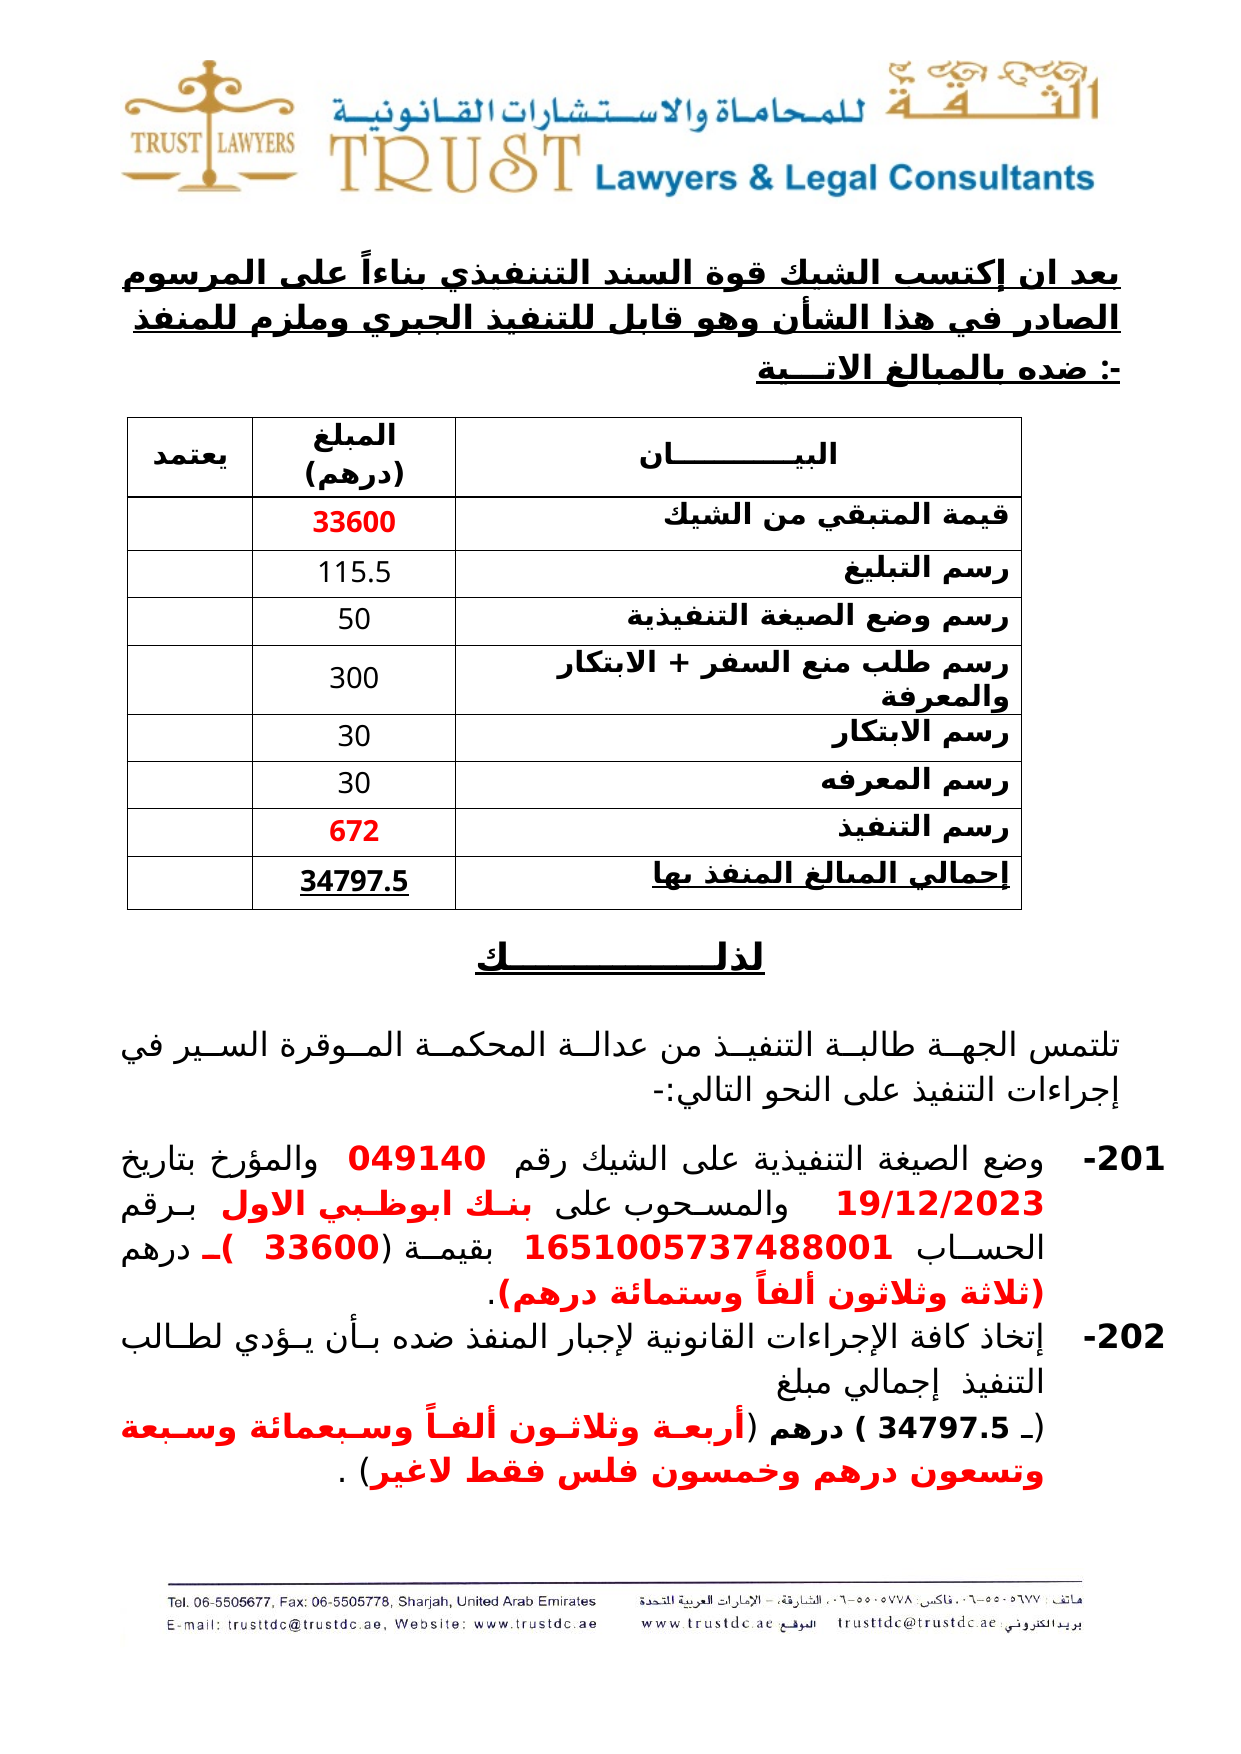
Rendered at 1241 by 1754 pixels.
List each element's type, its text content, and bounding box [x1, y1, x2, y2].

text بعد ان إكتسب الشيك قوة السند التننفيذي بناءاً على المرسوم الصادر في هذا الشأن وهو قابل للتنفيذ الجبري وملزم للمنفذ ضده بالمبالغ الاتـــية :- [120, 253, 1120, 389]
table_cell رسم الابتكار [456, 715, 1021, 761]
table_cell 672 [253, 809, 455, 856]
picture [120, 60, 1121, 204]
table_cell إجمالي المبالغ المنفذ بها [456, 857, 1021, 909]
table_cell [128, 857, 252, 909]
table_cell [128, 498, 252, 550]
table_cell رسم طلب منع السفر + الابتكار والمعرفة [456, 646, 1021, 713]
table_cell [128, 715, 252, 761]
table_cell 30 [253, 715, 455, 761]
table_cell رسم وضع الصيغة التنفيذية [456, 598, 1021, 644]
table_header يعتمد [128, 418, 252, 496]
list إتخاذ كافة الإجراءات القانونية لإجبار المنفذ ضده بأن يؤدي لطالب التنفيذ إجمالي مبلغ [120, 1318, 1083, 1401]
table_cell 115.5 [253, 551, 455, 597]
table_cell 30 [253, 762, 455, 808]
table_header البيــــــــــــان [456, 418, 1021, 496]
text لذلــــــــــــــــك [120, 935, 1120, 979]
table_cell رسم التنفيذ [456, 809, 1021, 856]
table_cell [128, 551, 252, 597]
table_cell 34797.5 [253, 857, 455, 909]
table_cell رسم التبليغ [456, 551, 1021, 597]
list وضع الصيغة التنفيذية على الشيك رقم 049140 والمؤرخ بتاريخ 19/12/2023 والمسحوب على بنك ابوظبي الاول برقم الحساب 1651005737488001 بقيمة (33600 ) درهم (ثلاثة وثلاثون ألفاً وستمائة درهم). [120, 1140, 1083, 1312]
table_cell [128, 762, 252, 808]
table_cell 50 [253, 598, 455, 644]
text تلتمس الجهة طالبة التنفيذ من عدالة المحكمة الموقرة السير في إجراءات التنفيذ على النحو التالي:- [120, 1026, 1120, 1109]
table_cell 300 [253, 646, 455, 713]
table_cell [128, 646, 252, 713]
picture [120, 1568, 1121, 1649]
table_cell قيمة المتبقي من الشيك [456, 498, 1021, 550]
table_cell 33600 [253, 498, 455, 550]
table_cell [128, 598, 252, 644]
table_header المبلغ (درهم) [253, 418, 455, 496]
list ( 34797.5 ) درهم (أربعة وثلاثون ألفاً وسبعمائة وسبعة وتسعون درهم وخمسون فلس فقط لاغير) . [120, 1407, 1045, 1491]
table_cell رسم المعرفه [456, 762, 1021, 808]
table_cell [128, 809, 252, 856]
